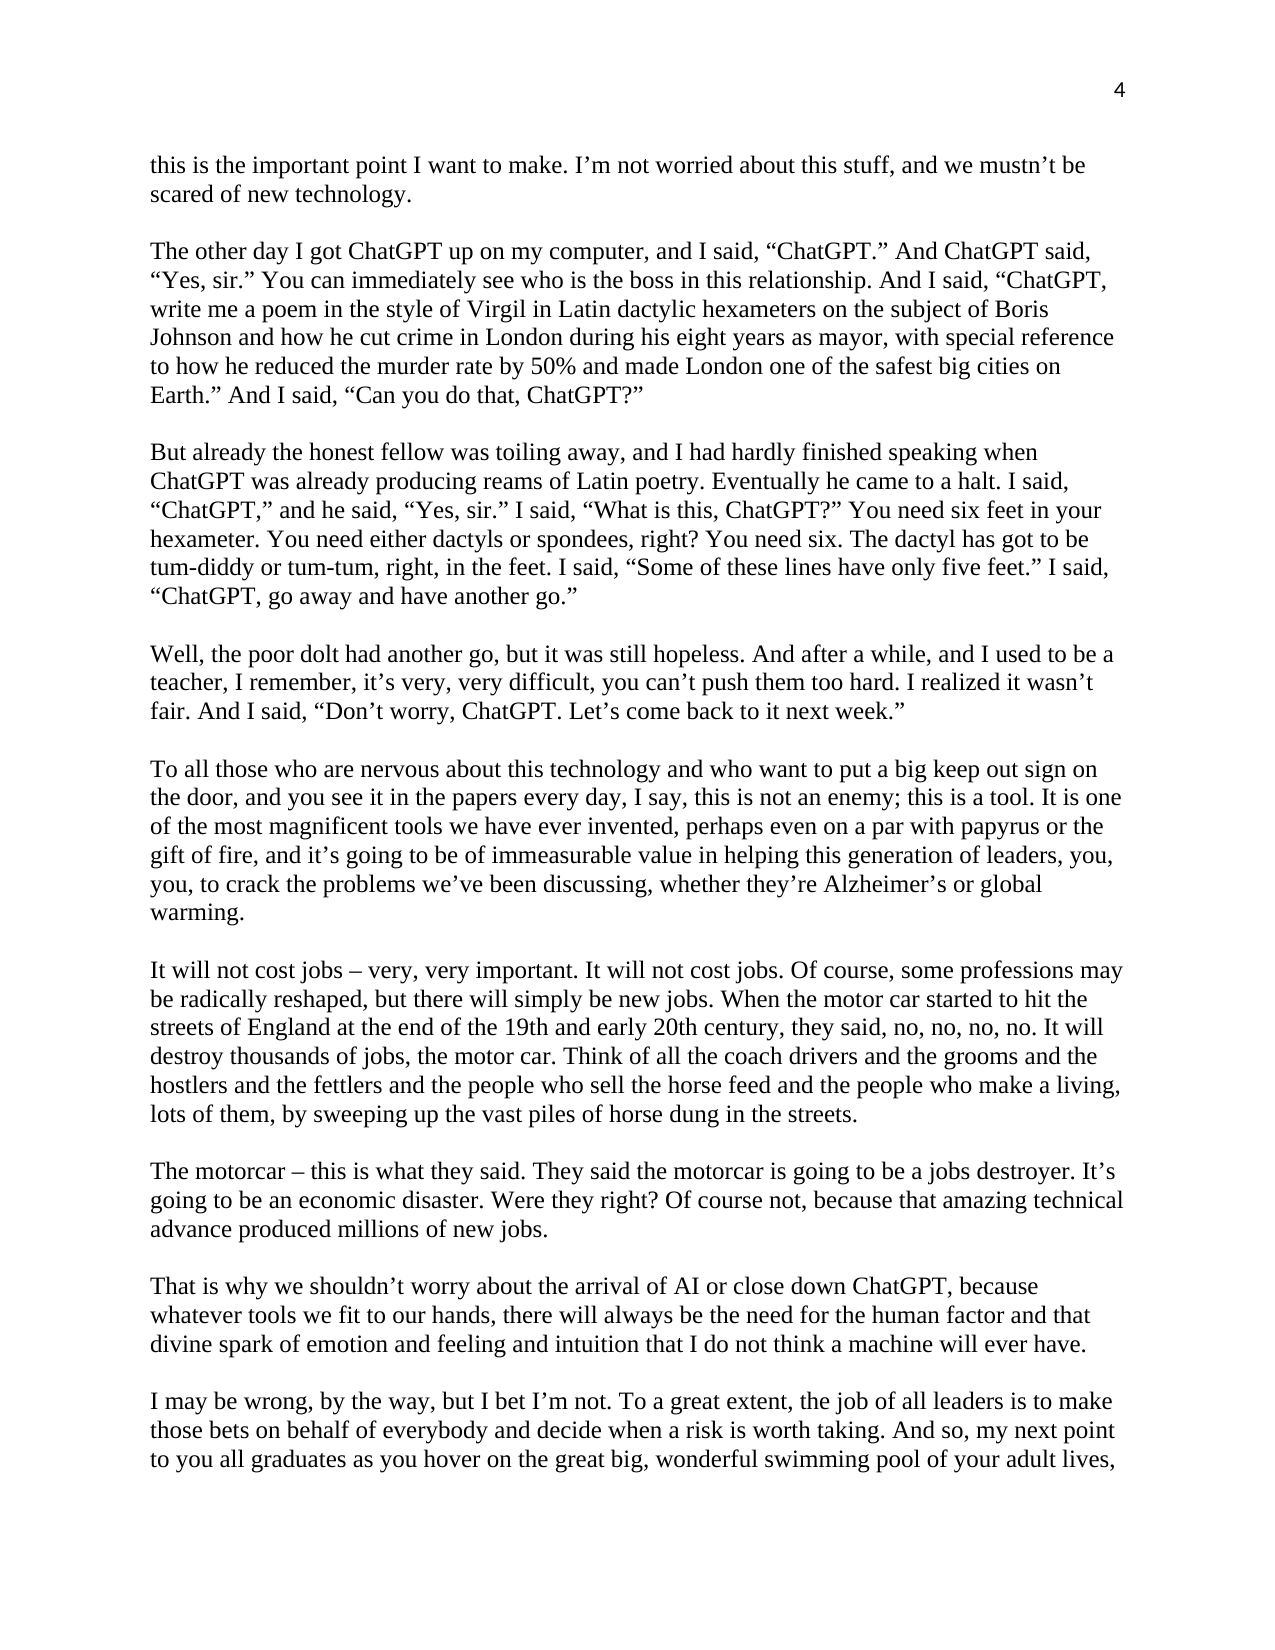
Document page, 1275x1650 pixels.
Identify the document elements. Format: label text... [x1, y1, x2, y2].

text It will not cost jobs – very, very important. It will not cost jobs. Of course, some professions may be radically reshaped, but there will simply be new jobs. When the motor car started to hit the streets of England at the end of the 19th and early 20th century, they said, no, no, no, no. It will destroy thousands of jobs, the motor car. Think of all the coach drivers and the grooms and the hostlers and the fettlers and the people who sell the horse feed and the people who make a living, lots of them, by sweeping up the vast piles of horse dung in the streets. [150, 955, 1125, 1127]
text Well, the poor dolt had another go, but it was still hopeless. And after a while, and I used to be a teacher, I remember, it’s very, very difficult, you can’t push them too hard. I realized it wasn’t fair. And I said, “Don’t worry, ChatGPT. Let’s come back to it next week.” [150, 639, 1125, 725]
text The motorcar – this is what they said. They said the motorcar is going to be a jobs destroyer. It’s going to be an economic disaster. Were they right? Of course not, because that amazing technical advance produced millions of new jobs. [150, 1156, 1125, 1242]
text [150, 150, 1125, 207]
text The other day I got ChatGPT up on my computer, and I said, “ChatGPT.” And ChatGPT said, “Yes, sir.” You can immediately see who is the boss in this relationship. And I said, “ChatGPT, write me a poem in the style of Virgil in Latin dactylic hexameters on the subject of Boris Johnson and how he cut crime in London during his eight years as mayor, with special reference to how he reduced the murder rate by 50% and made London one of the safest big cities on Earth.” And I said, “Can you do that, ChatGPT?” [150, 236, 1125, 409]
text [150, 1386, 1125, 1472]
text That is why we shouldn’t worry about the arrival of AI or close down ChatGPT, because whatever tools we fit to our hands, there will always be the need for the human factor and that divine spark of emotion and feeling and intuition that I do not think a machine will ever have. [150, 1271, 1125, 1357]
text To all those who are nervous about this technology and who want to put a big keep out sign on the door, and you see it in the papers every day, I say, this is not an enemy; this is a tool. It is one of the most magnificent tools we have ever invented, perhaps even on a par with papyrus or the gift of fire, and it’s going to be of immeasurable value in helping this generation of leaders, you, you, to crack the problems we’ve been discussing, whether they’re Alzheimer’s or global warming. [150, 754, 1125, 926]
text But already the honest fellow was toiling away, and I had hardly finished speaking when ChatGPT was already producing reams of Latin poetry. Eventually he came to a halt. I said, “ChatGPT,” and he said, “Yes, sir.” I said, “What is this, ChatGPT?” You need six feet in your hexameter. You need either dactyls or spondees, right? You need six. The dactyl has got to be tum-diddy or tum-tum, right, in the feet. I said, “Some of these lines have only five feet.” I said, “ChatGPT, go away and have another go.” [150, 437, 1125, 610]
